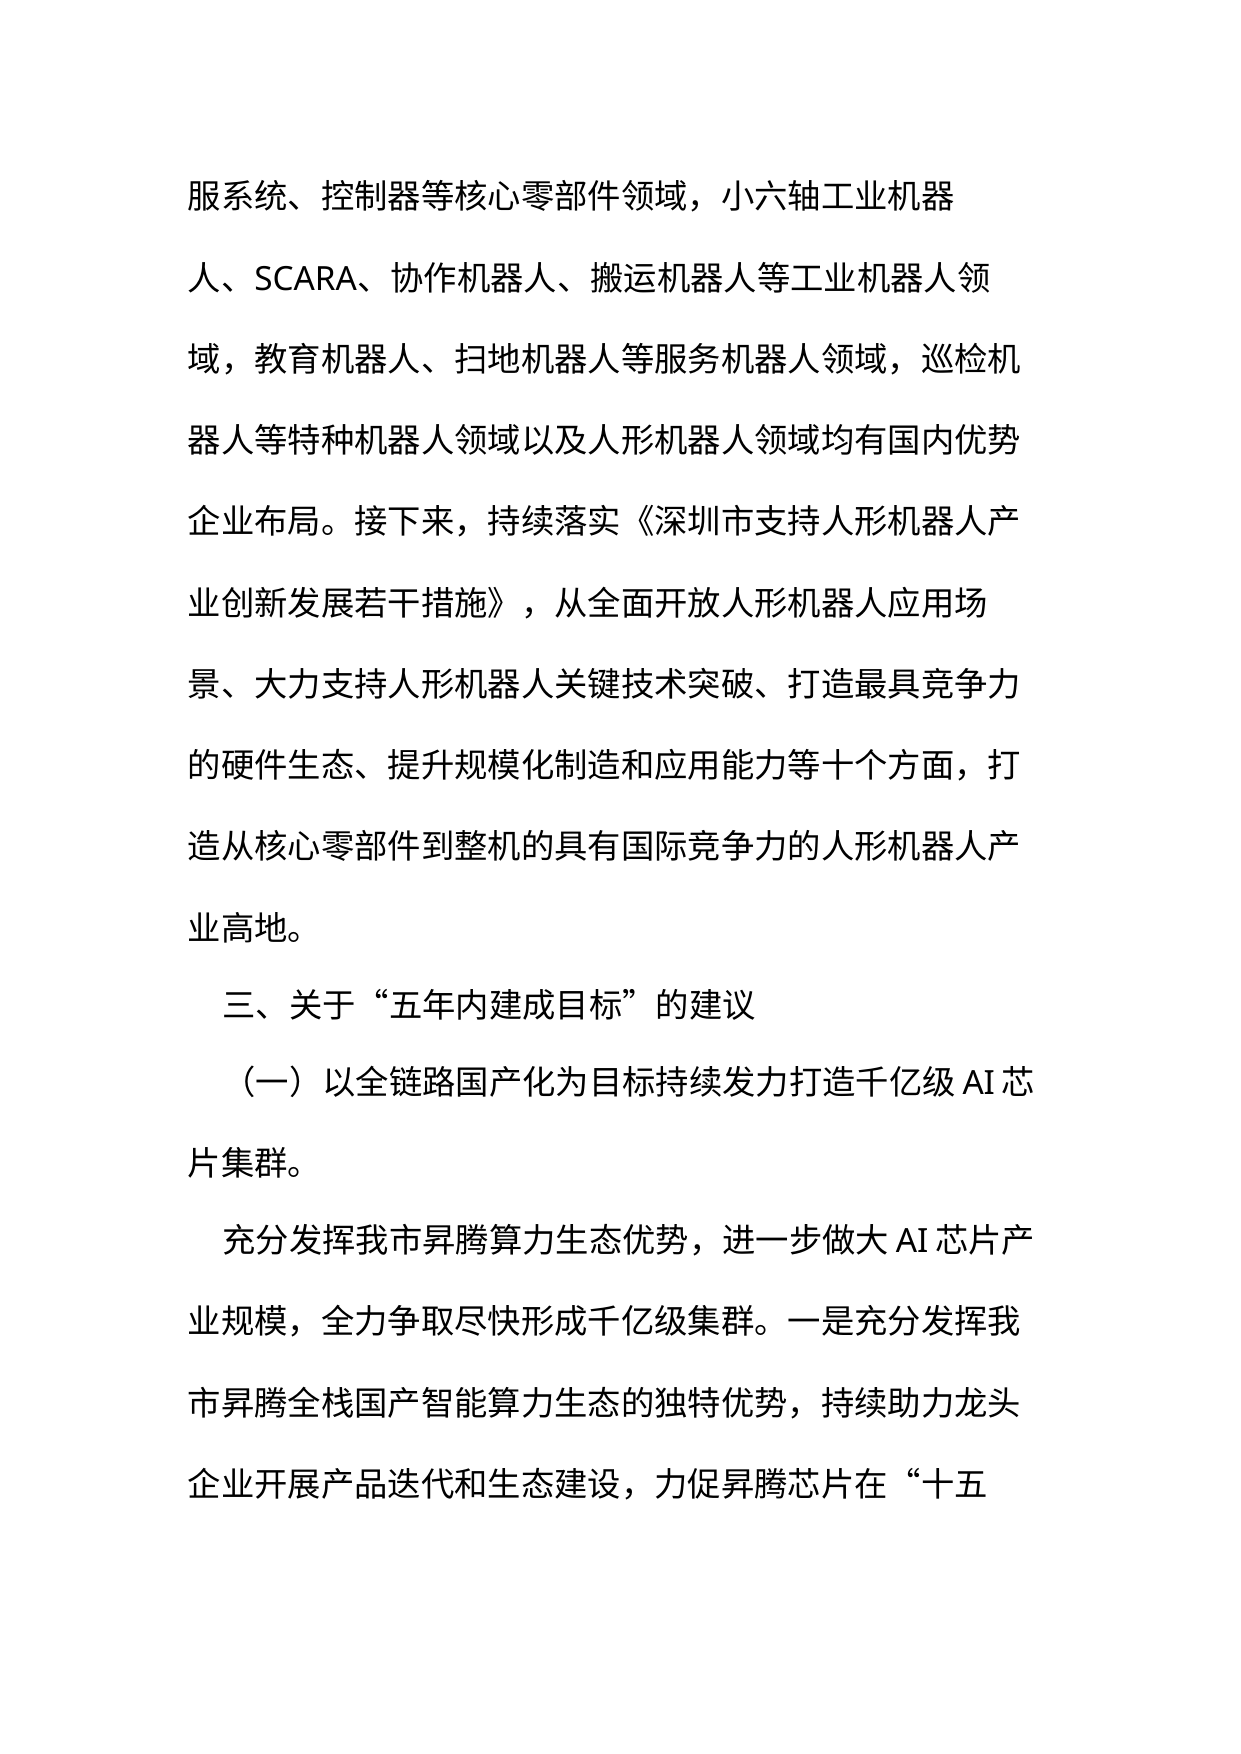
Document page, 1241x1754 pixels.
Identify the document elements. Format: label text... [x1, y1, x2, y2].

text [187, 162, 1053, 958]
text 三、关于“五年内建成目标”的建议 [187, 970, 1053, 1035]
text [187, 1206, 1053, 1514]
text （一）以全链路国产化为目标持续发力打造千亿级AI芯片集群。 [187, 1047, 1053, 1193]
